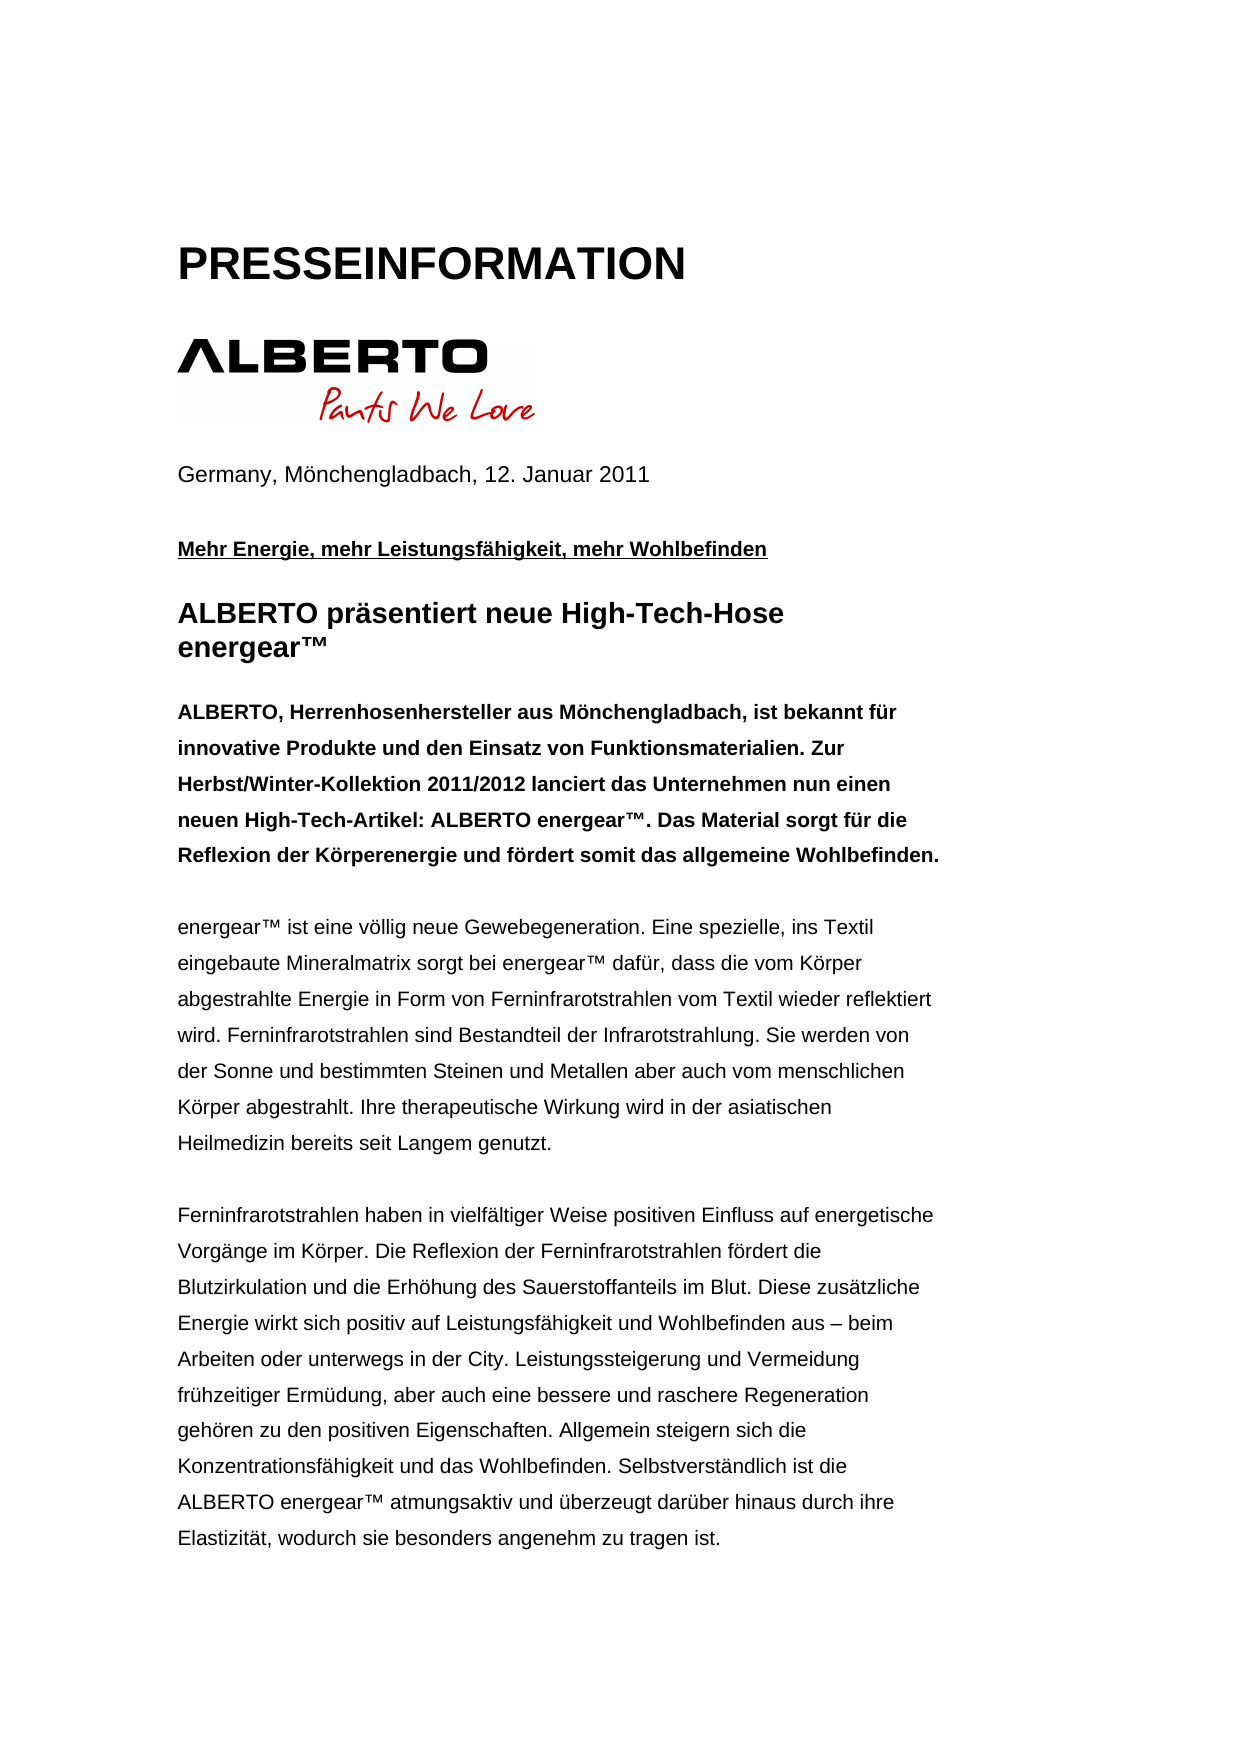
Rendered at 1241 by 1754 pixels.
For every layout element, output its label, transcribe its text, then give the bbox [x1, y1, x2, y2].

text Germany, Mönchengladbach, 12. Januar 2011 [177, 461, 945, 488]
text Mehr Energie, mehr Leistungsfähigkeit, mehr Wohlbefinden [177, 537, 945, 561]
text PRESSEINFORMATION [177, 236, 945, 289]
text energear™ ist eine völlig neue Gewebegeneration. Eine spezielle, ins Textil eingebaute Mineralmatrix sorgt bei energear™ dafür, dass die vom Körper abgestrahlte Energie in Form von Ferninfrarotstrahlen vom Textil wieder reflektiert wird. Ferninfrarotstrahlen sind Bestandteil der Infrarotstrahlung. Sie werden von der Sonne und bestimmten Steinen und Metallen aber auch vom menschlichen Körper abgestrahlt. Ihre therapeutische Wirkung wird in der asiatischen Heilmedizin bereits seit Langem genutzt. [177, 915, 945, 1155]
text ALBERTO, Herrenhosenhersteller aus Mönchengladbach, ist bekannt für innovative Produkte und den Einsatz von Funktionsmaterialien. Zur Herbst/Winter-Kollektion 2011/2012 lanciert das Unternehmen nun einen neuen High-Tech-Artikel: ALBERTO energear™. Das Material sorgt für die Reflexion der Körperenergie und fördert somit das allgemeine Wohlbefinden. [177, 699, 945, 867]
text ALBERTO präsentiert neue High-Tech-Hose energear™ [177, 597, 945, 664]
picture [177, 339, 535, 423]
text Ferninfrarotstrahlen haben in vielfältiger Weise positiven Einfluss auf energetische Vorgänge im Körper. Die Reflexion der Ferninfrarotstrahlen fördert die Blutzirkulation und die Erhöhung des Sauerstoffanteils im Blut. Diese zusätzliche Energie wirkt sich positiv auf Leistungsfähigkeit und Wohlbefinden aus – beim Arbeiten oder unterwegs in der City. Leistungssteigerung und Vermeidung frühzeitiger Ermüdung, aber auch eine bessere und raschere Regeneration gehören zu den positiven Eigenschaften. Allgemein steigern sich die Konzentrationsfähigkeit und das Wohlbefinden. Selbstverständlich ist die ALBERTO energear™ atmungsaktiv und überzeugt darüber hinaus durch ihre Elastizität, wodurch sie besonders angenehm zu tragen ist. [177, 1203, 945, 1550]
